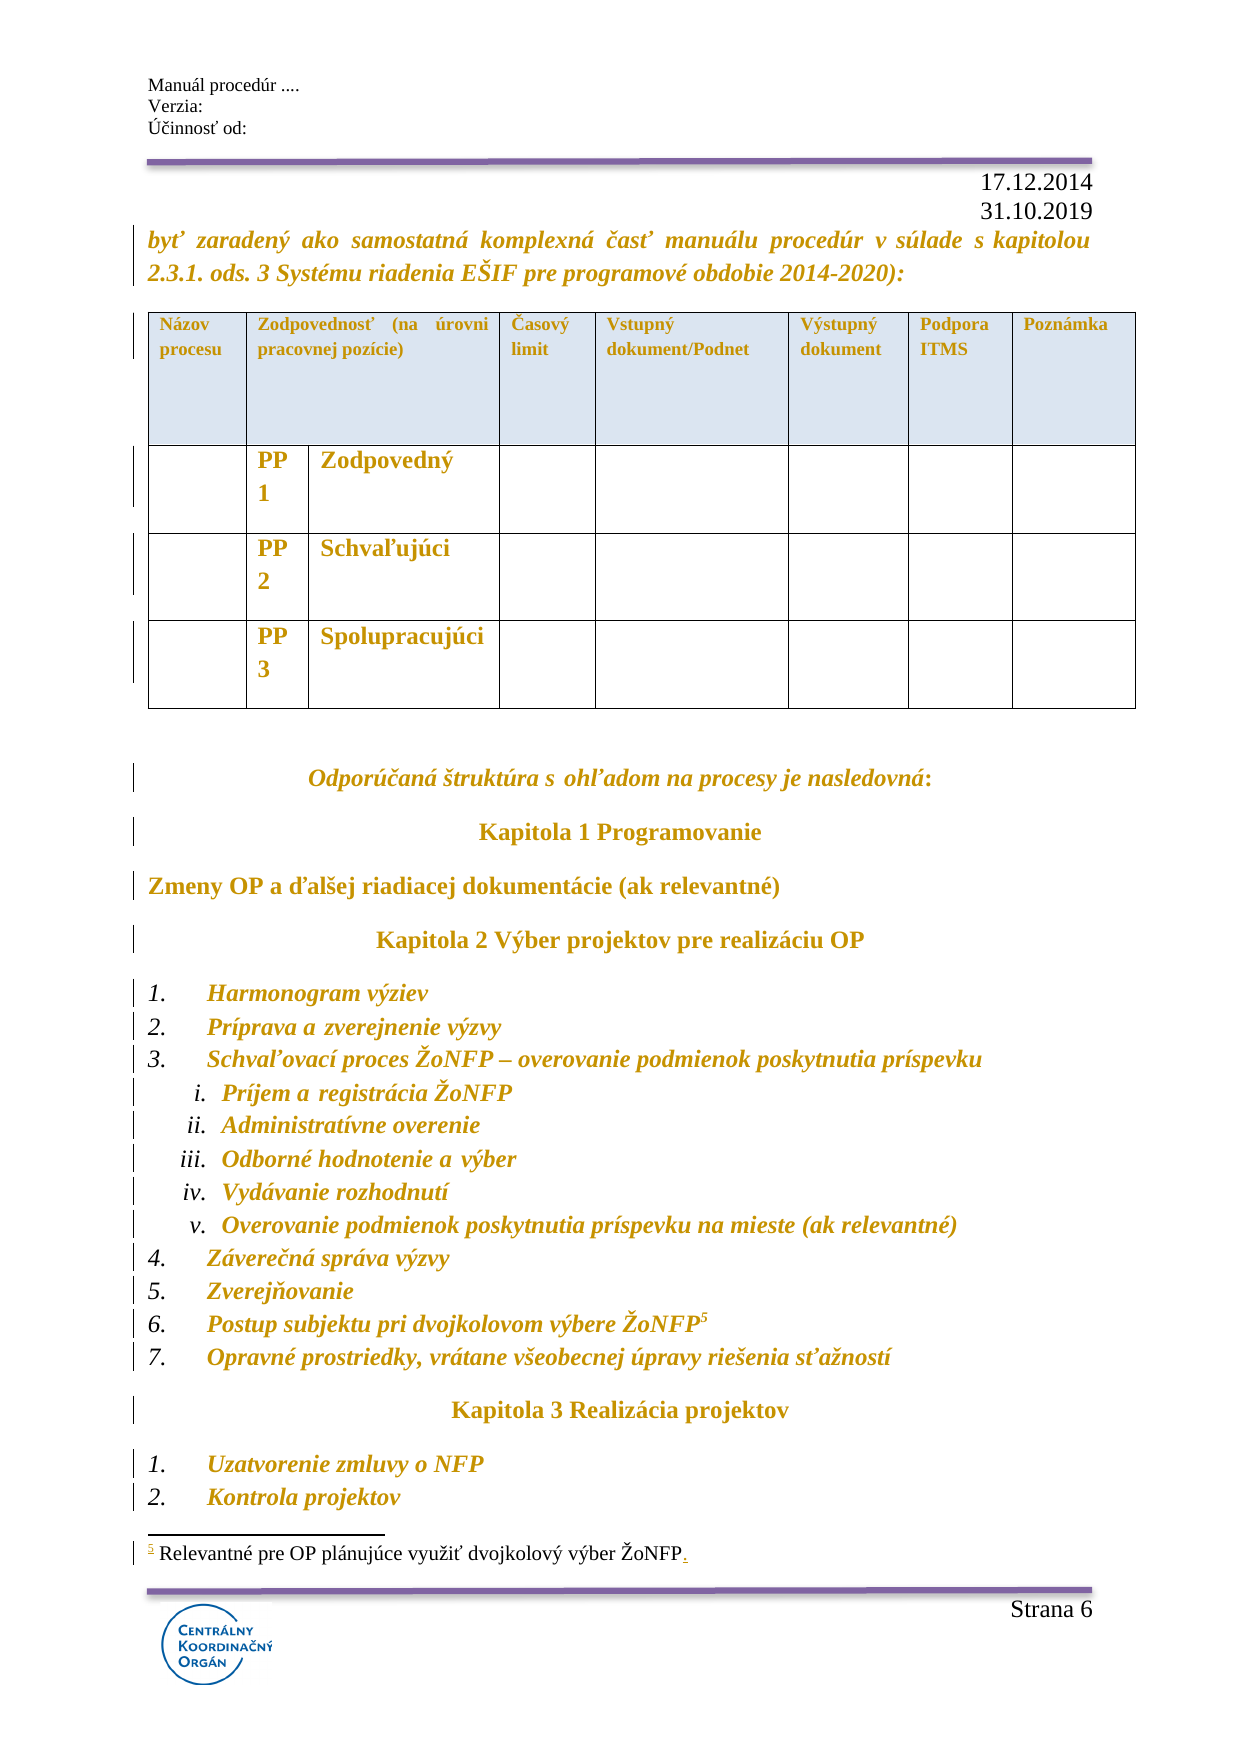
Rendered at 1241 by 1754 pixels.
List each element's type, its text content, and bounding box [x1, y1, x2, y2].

list Uzatvorenie zmluvy o NFP [148, 1449, 1093, 1478]
table_cell Spolupracujúci [309, 621, 499, 708]
table_cell PP2 [247, 534, 308, 620]
table_header Názov procesu [149, 313, 246, 444]
list Odborné hodnotenie a výber [207, 1144, 1093, 1172]
list Záverečná správa výzvy [148, 1243, 1093, 1271]
table_cell PP3 [247, 621, 308, 708]
table_cell [1013, 534, 1135, 620]
table_cell Zodpovedný [309, 446, 499, 532]
table_cell [149, 446, 246, 532]
text Zmeny OP a ďalšej riadiacej dokumentácie (ak relevantné) [148, 871, 1093, 899]
list Zverejňovanie [148, 1276, 1093, 1304]
table_header Vstupný dokument/Podnet [596, 313, 788, 444]
table_cell [596, 621, 788, 708]
text Kapitola 3 Realizácia projektov [148, 1396, 1093, 1424]
text Kapitola 1 Programovanie [148, 817, 1093, 846]
table_cell [789, 534, 908, 620]
table_cell [909, 621, 1012, 708]
table_cell [500, 534, 595, 620]
list Kontrola projektov [148, 1482, 1093, 1511]
table_cell [909, 534, 1012, 620]
table_cell [149, 534, 246, 620]
table_cell [789, 621, 908, 708]
list Overovanie podmienok poskytnutia príspevku na mieste (ak relevantné) [207, 1210, 1093, 1238]
table_header Výstupný dokument [789, 313, 908, 444]
table_cell [596, 534, 788, 620]
table_cell Schvaľujúci [309, 534, 499, 620]
table_header Podpora ITMS [909, 313, 1012, 444]
table_cell [596, 446, 788, 532]
list Postup subjektu pri dvojkolovom výbere ŽoNFP [148, 1309, 1093, 1337]
table_header Poznámka [1013, 313, 1135, 444]
list Opravné prostriedky, vrátane všeobecnej úpravy riešenia sťažností [148, 1342, 1093, 1371]
table_cell [909, 446, 1012, 532]
list Príprava a zverejnenie výzvy [148, 1012, 1093, 1040]
list Schvaľovací proces ŽoNFP – overovanie podmienok poskytnutia príspevku [148, 1044, 1093, 1073]
table_cell [500, 621, 595, 708]
table_cell [1013, 446, 1135, 532]
table_cell [1013, 621, 1135, 708]
list Harmonogram výziev [148, 978, 1093, 1007]
table_header Zodpovednosť (na úrovni pracovnej pozície) [247, 313, 499, 444]
table_cell [789, 446, 908, 532]
list Príjem a registrácia ŽoNFP [207, 1078, 1093, 1106]
table_cell [149, 621, 246, 708]
table_header Časový limit [500, 313, 595, 444]
text Kapitola 2 Výber projektov pre realizáciu OP [148, 925, 1093, 953]
table_cell [500, 446, 595, 532]
text Odporúčaná štruktúra s ohľadom na procesy je nasledovná: [148, 763, 1093, 792]
list Administratívne overenie [207, 1111, 1093, 1139]
list Vydávanie rozhodnutí [207, 1177, 1093, 1205]
table_cell PP1 [247, 446, 308, 532]
picture [159, 1602, 272, 1684]
